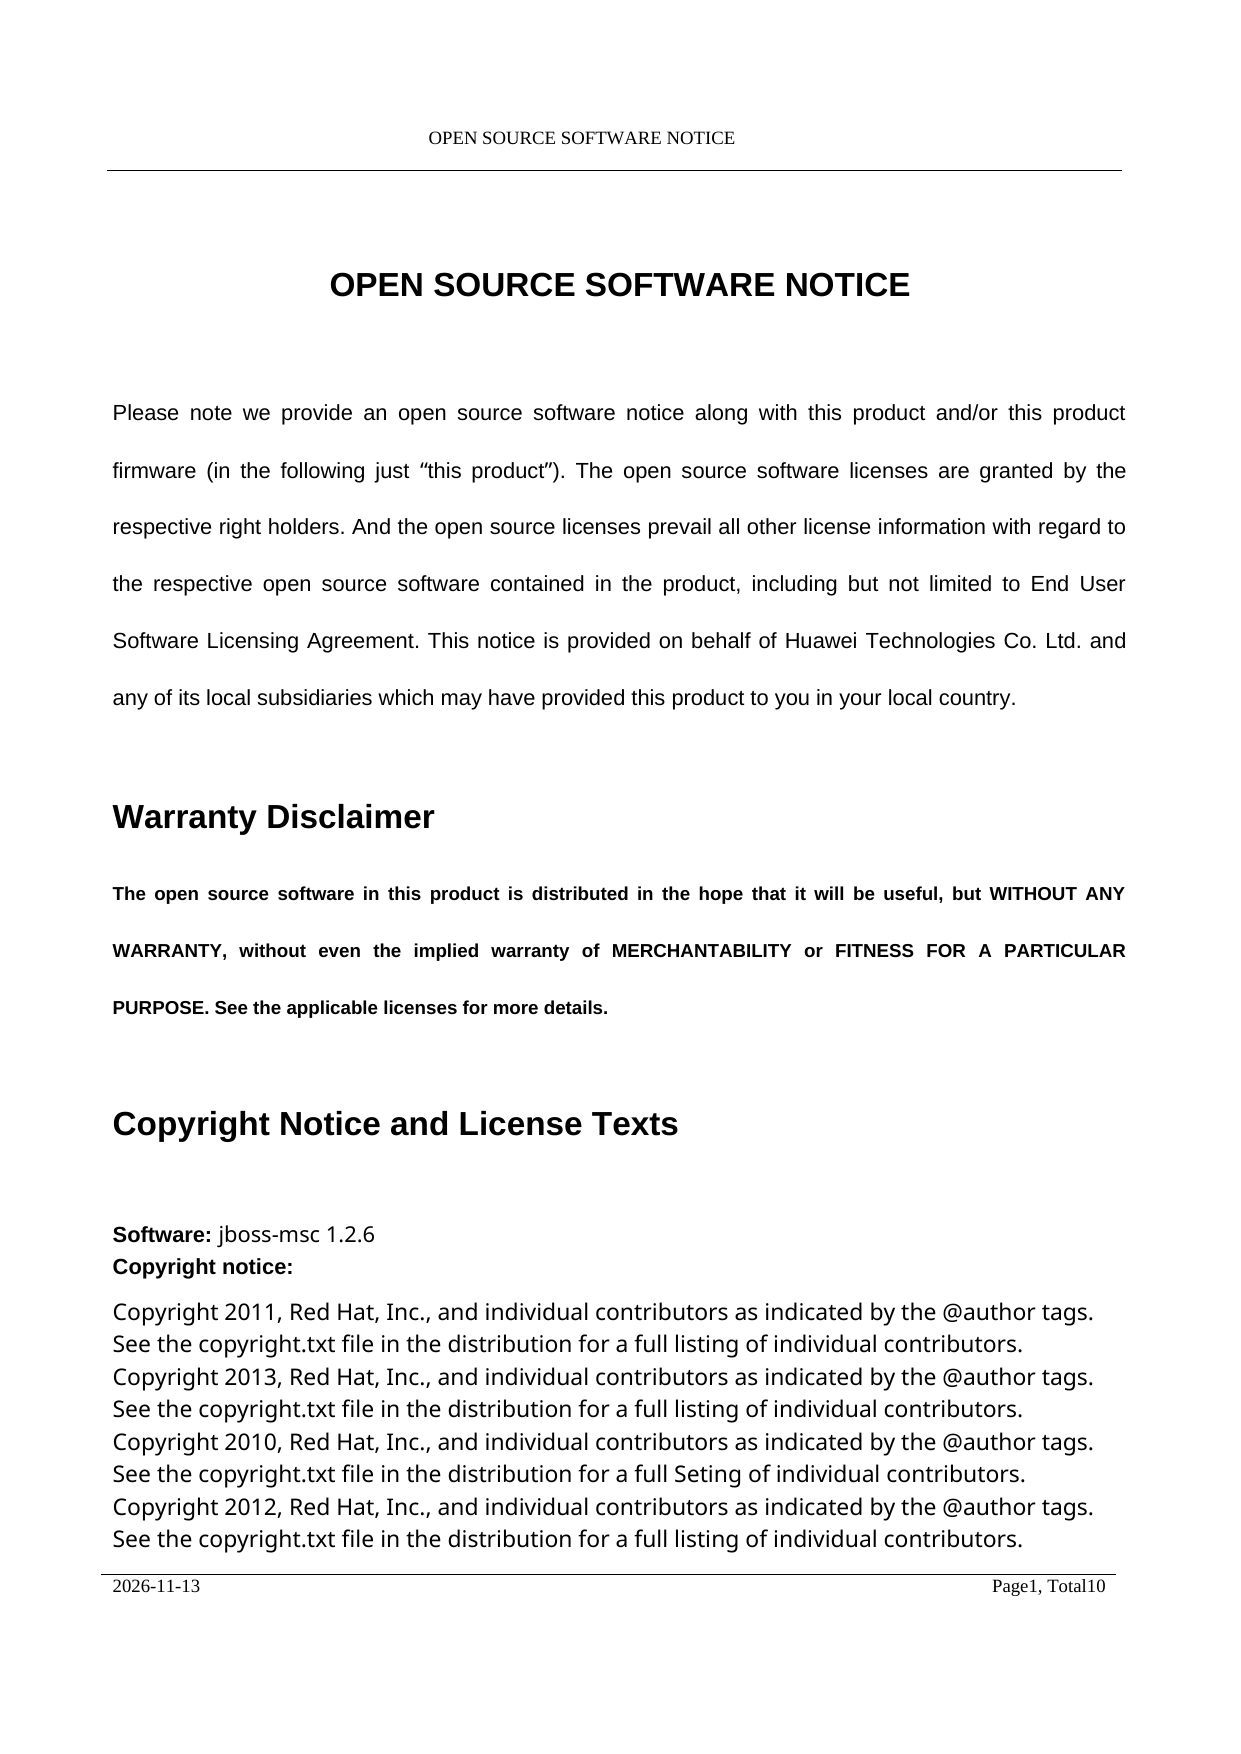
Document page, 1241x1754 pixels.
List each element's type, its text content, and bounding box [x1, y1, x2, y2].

text Software: jboss-msc 1.2.6 [112, 1217, 1128, 1250]
text The open source software in this product is distributed in the hope that it will be useful, but WITHOUT ANY WARRANTY, without even the implied warranty of MERCHANTABILITY or FITNESS FOR A PARTICULAR PURPOSE. See the applicable licenses for more details. [112, 877, 1128, 1024]
text Warranty Disclaimer [112, 784, 1128, 849]
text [112, 1295, 1128, 1555]
text Copyright Notice and License Texts [112, 1091, 1128, 1156]
text OPEN SOURCE SOFTWARE NOTICE [112, 251, 1128, 316]
text Copyright notice: [112, 1250, 1128, 1282]
text Please note we provide an open source software notice along with this product and/or this product firmware (in the following just “this product”). The open source software licenses are granted by the respective right holders. And the open source licenses prevail all other license information with regard to the respective open source software contained in the product, including but not limited to End User Software Licensing Agreement. This notice is provided on behalf of Huawei Technologies Co. Ltd. and any of its local subsidiaries which may have provided this product to you in your local country. [112, 397, 1128, 713]
